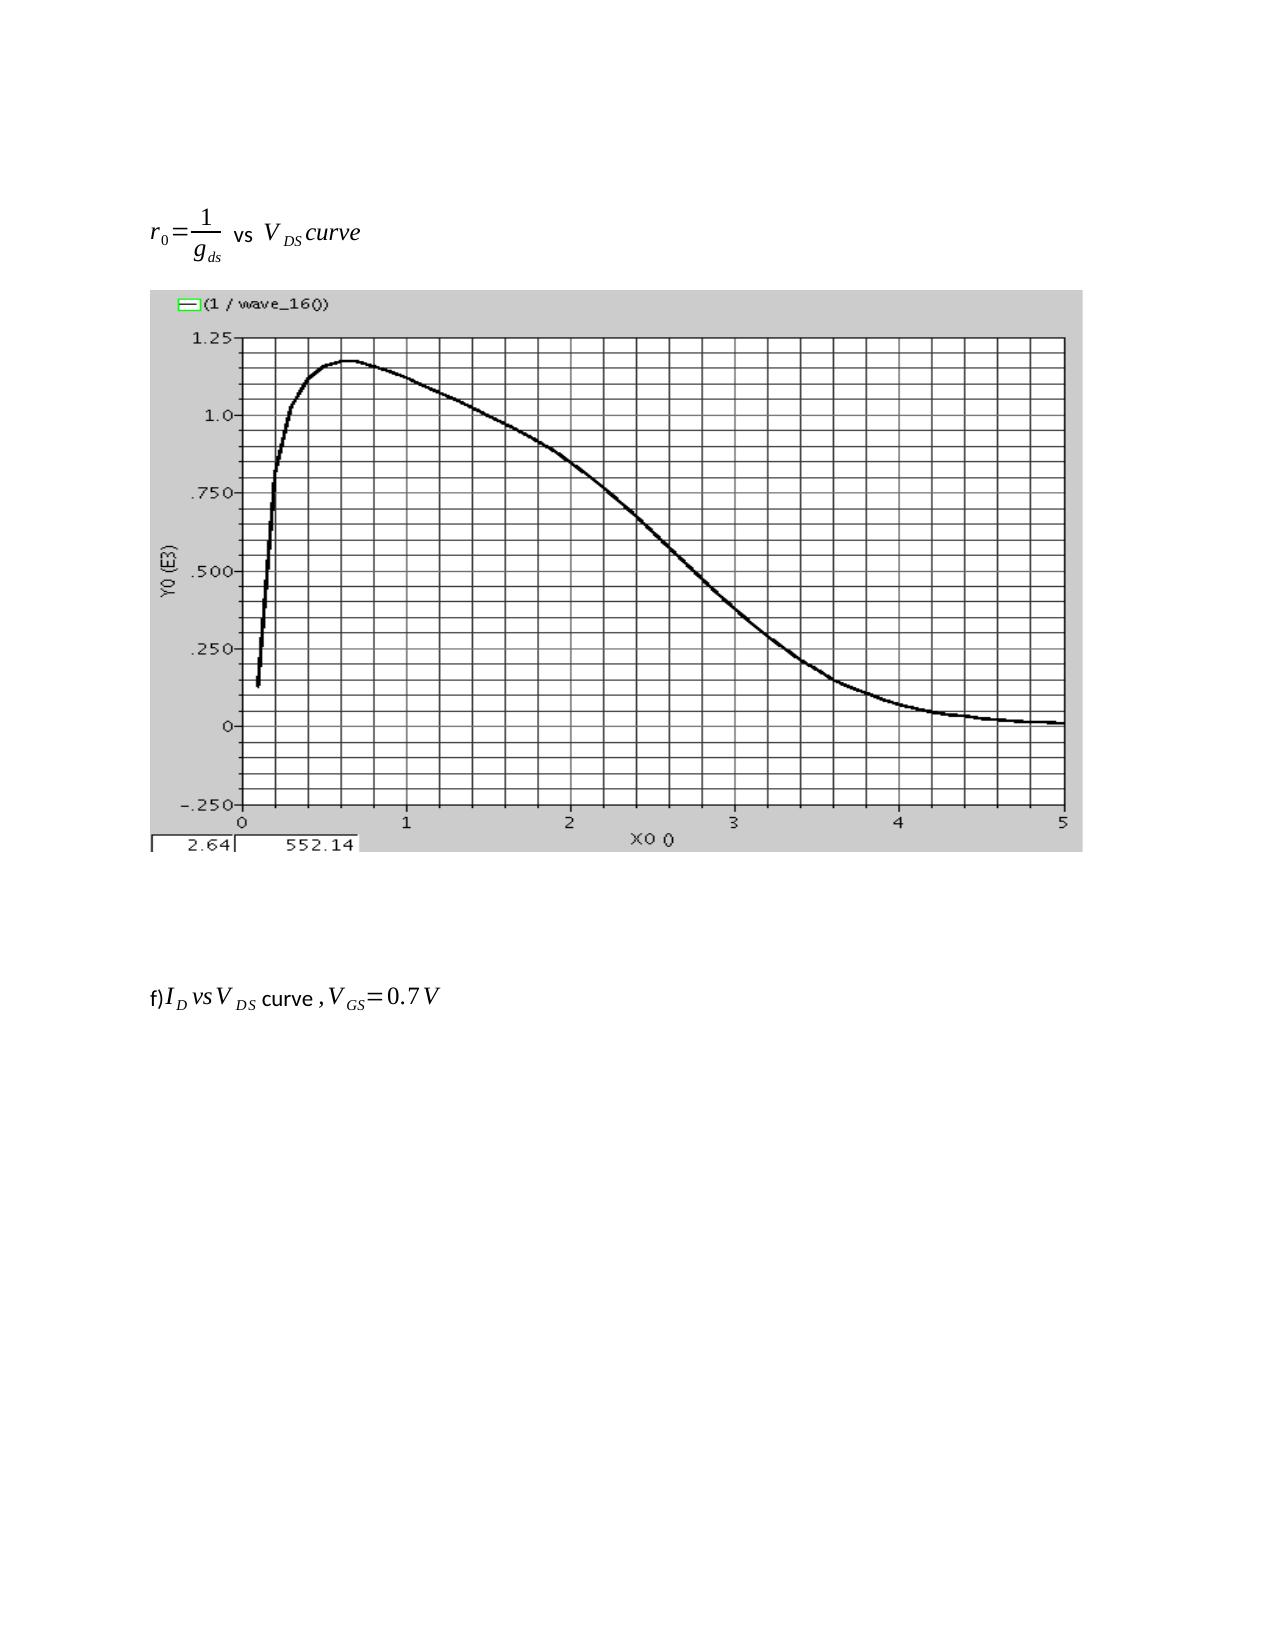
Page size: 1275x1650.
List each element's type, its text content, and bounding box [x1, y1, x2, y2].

text f) curve [150, 983, 1125, 1014]
picture [150, 290, 1083, 852]
text vs [150, 203, 1125, 266]
